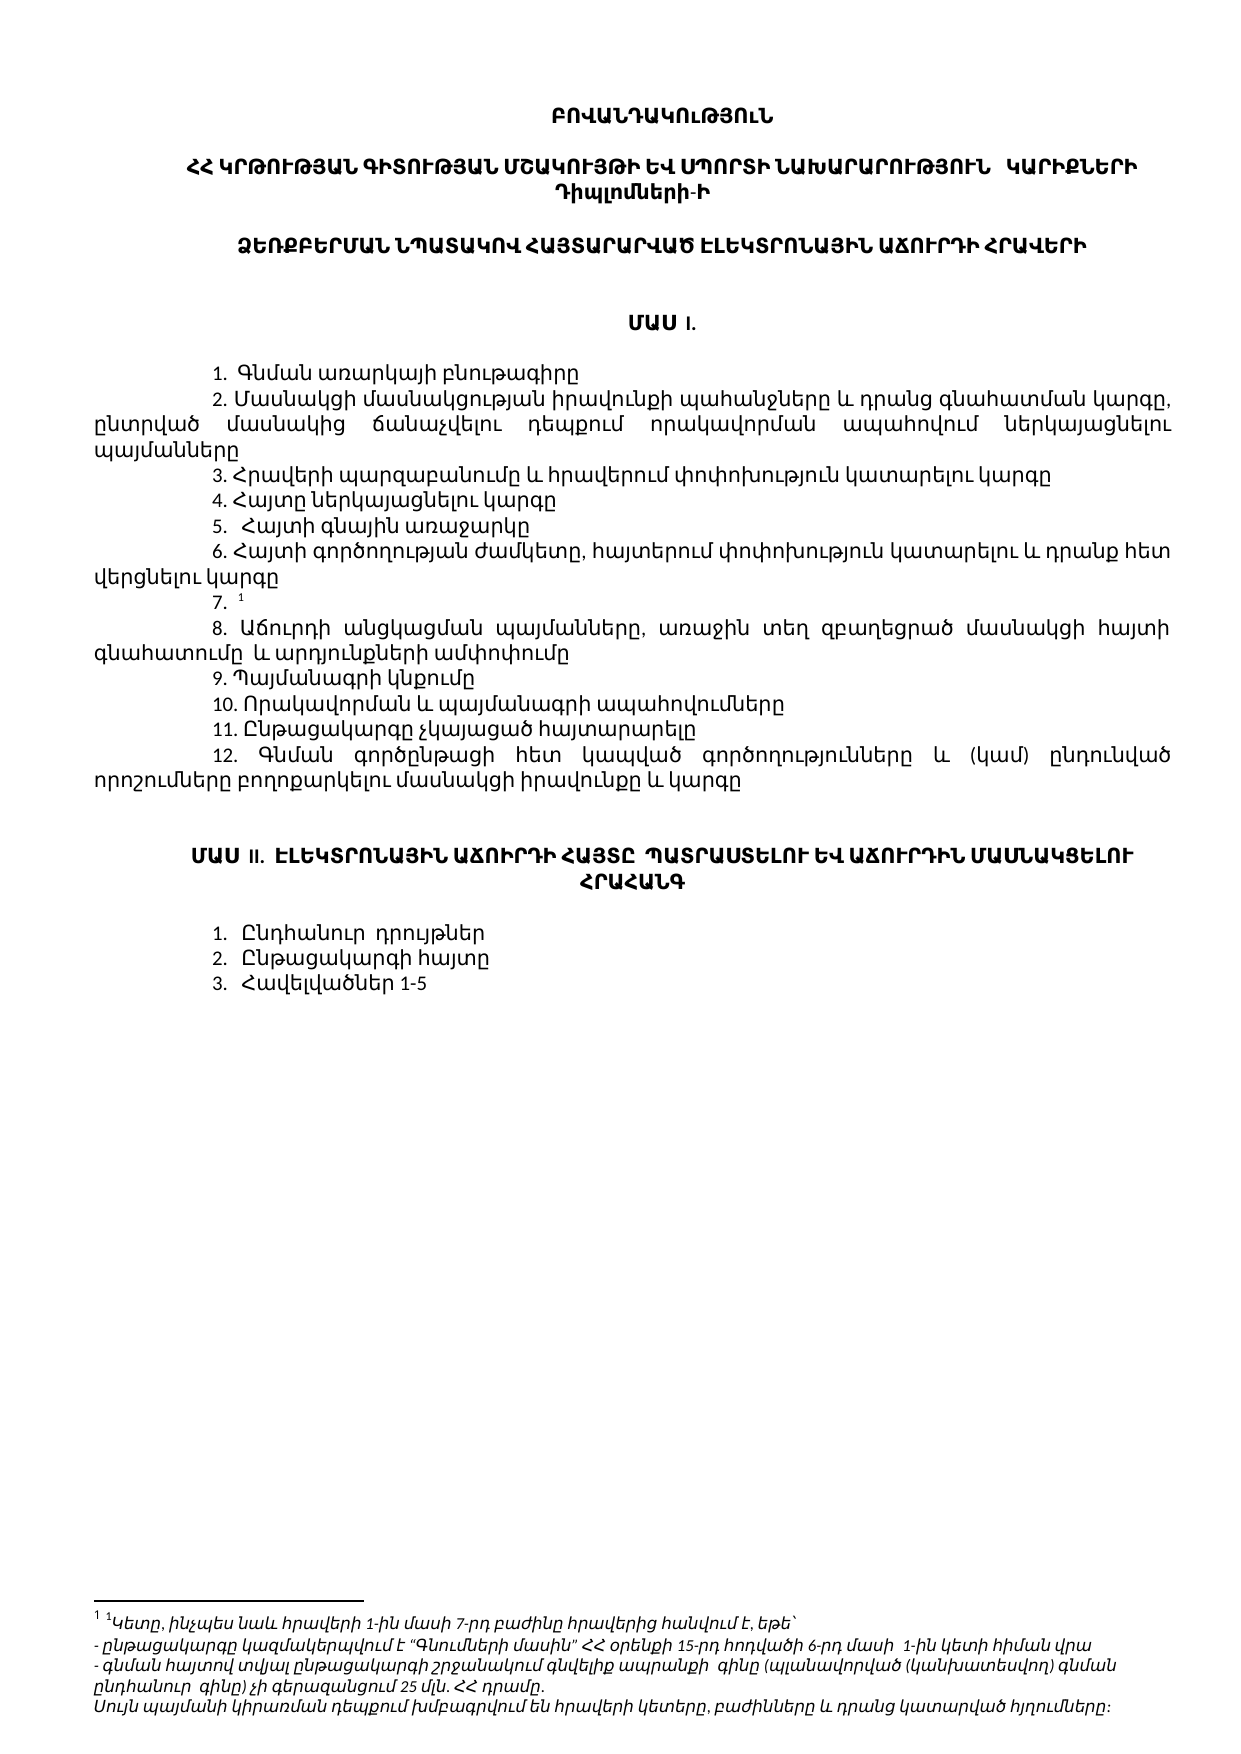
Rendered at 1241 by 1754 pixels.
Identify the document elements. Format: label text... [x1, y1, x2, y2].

text 7. 1 [94, 589, 1171, 615]
text 8. Աճուրդի անցկացման պայմանները, առաջին տեղ զբաղեցրած մասնակցի հայտի գնահատումը և արդյունքների ամփոփումը [94, 615, 1171, 666]
text 4. Հայտը ներկայացնելու կարգը [94, 488, 1171, 513]
text 2. Ընթացակարգի հայտը [94, 945, 1171, 971]
text ՀՀ ԿՐԹՈՒԹՅԱՆ ԳԻՏՈՒԹՅԱՆ ՄՇԱԿՈՒՅԹԻ ԵՎ ՍՊՈՐՏԻ ՆԱԽԱՐԱՐՈՒԹՅՈՒՆ ԿԱՐԻՔՆԵՐԻ Դիպլոմների-Ի [94, 154, 1171, 205]
text 1. Ընդհանուր դրույթներ [94, 920, 1171, 945]
text 1. Գնման առարկայի բնութագիրը [94, 361, 1171, 386]
text 3. Հրավերի պարզաբանումը և հրավերում փոփոխություն կատարելու կարգը [94, 462, 1171, 488]
text 9. Պայմանագրի կնքումը [94, 666, 1171, 691]
text ՄԱՍ I. [94, 310, 1171, 335]
text 11. Ընթացակարգը չկայացած հայտարարելը [94, 716, 1171, 742]
text ՄԱՍ II. ԷԼԵԿՏՐՈՆԱՅԻՆ ԱՃՈԻՐԴԻ ՀԱՅՏԸ ՊԱՏՐԱՍՏԵԼՈՒ ԵՎ ԱՃՈՒՐԴԻՆ ՄԱՍՆԱԿՑԵԼՈՒ ՀՐԱՀԱՆԳ [94, 843, 1171, 894]
text 5. Հայտի գնային առաջարկը [94, 513, 1171, 538]
text 2. Մասնակցի մասնակցության իրավունքի պահանջները և դրանց գնահատման կարգը, ընտրված մասնակից ճանաչվելու դեպքում որակավորման ապահովում ներկայացնելու պայմանները [94, 386, 1171, 462]
text ԲՈՎԱՆԴԱԿՈւԹՅՈւՆ [94, 103, 1171, 128]
text 3. Հավելվածներ 1-5 [94, 971, 1171, 996]
text 10. Որակավորման և պայմանագրի ապահովումները [94, 691, 1171, 716]
text ՁԵՌՔԲԵՐՄԱՆ ՆՊԱՏԱԿՈՎ ՀԱՅՏԱՐԱՐՎԱԾ ԷԼԵԿՏՐՈՆԱՅԻՆ ԱՃՈՒՐԴԻ ՀՐԱՎԵՐԻ [94, 233, 1171, 259]
text 12. Գնման գործընթացի հետ կապված գործողությունները և (կամ) ընդունված որոշումները բողոքարկելու մասնակցի իրավունքը և կարգը [94, 742, 1171, 793]
text 6. Հայտի գործողության ժամկետը, հայտերում փոփոխություն կատարելու և դրանք հետ վերցնելու կարգը [94, 538, 1171, 589]
